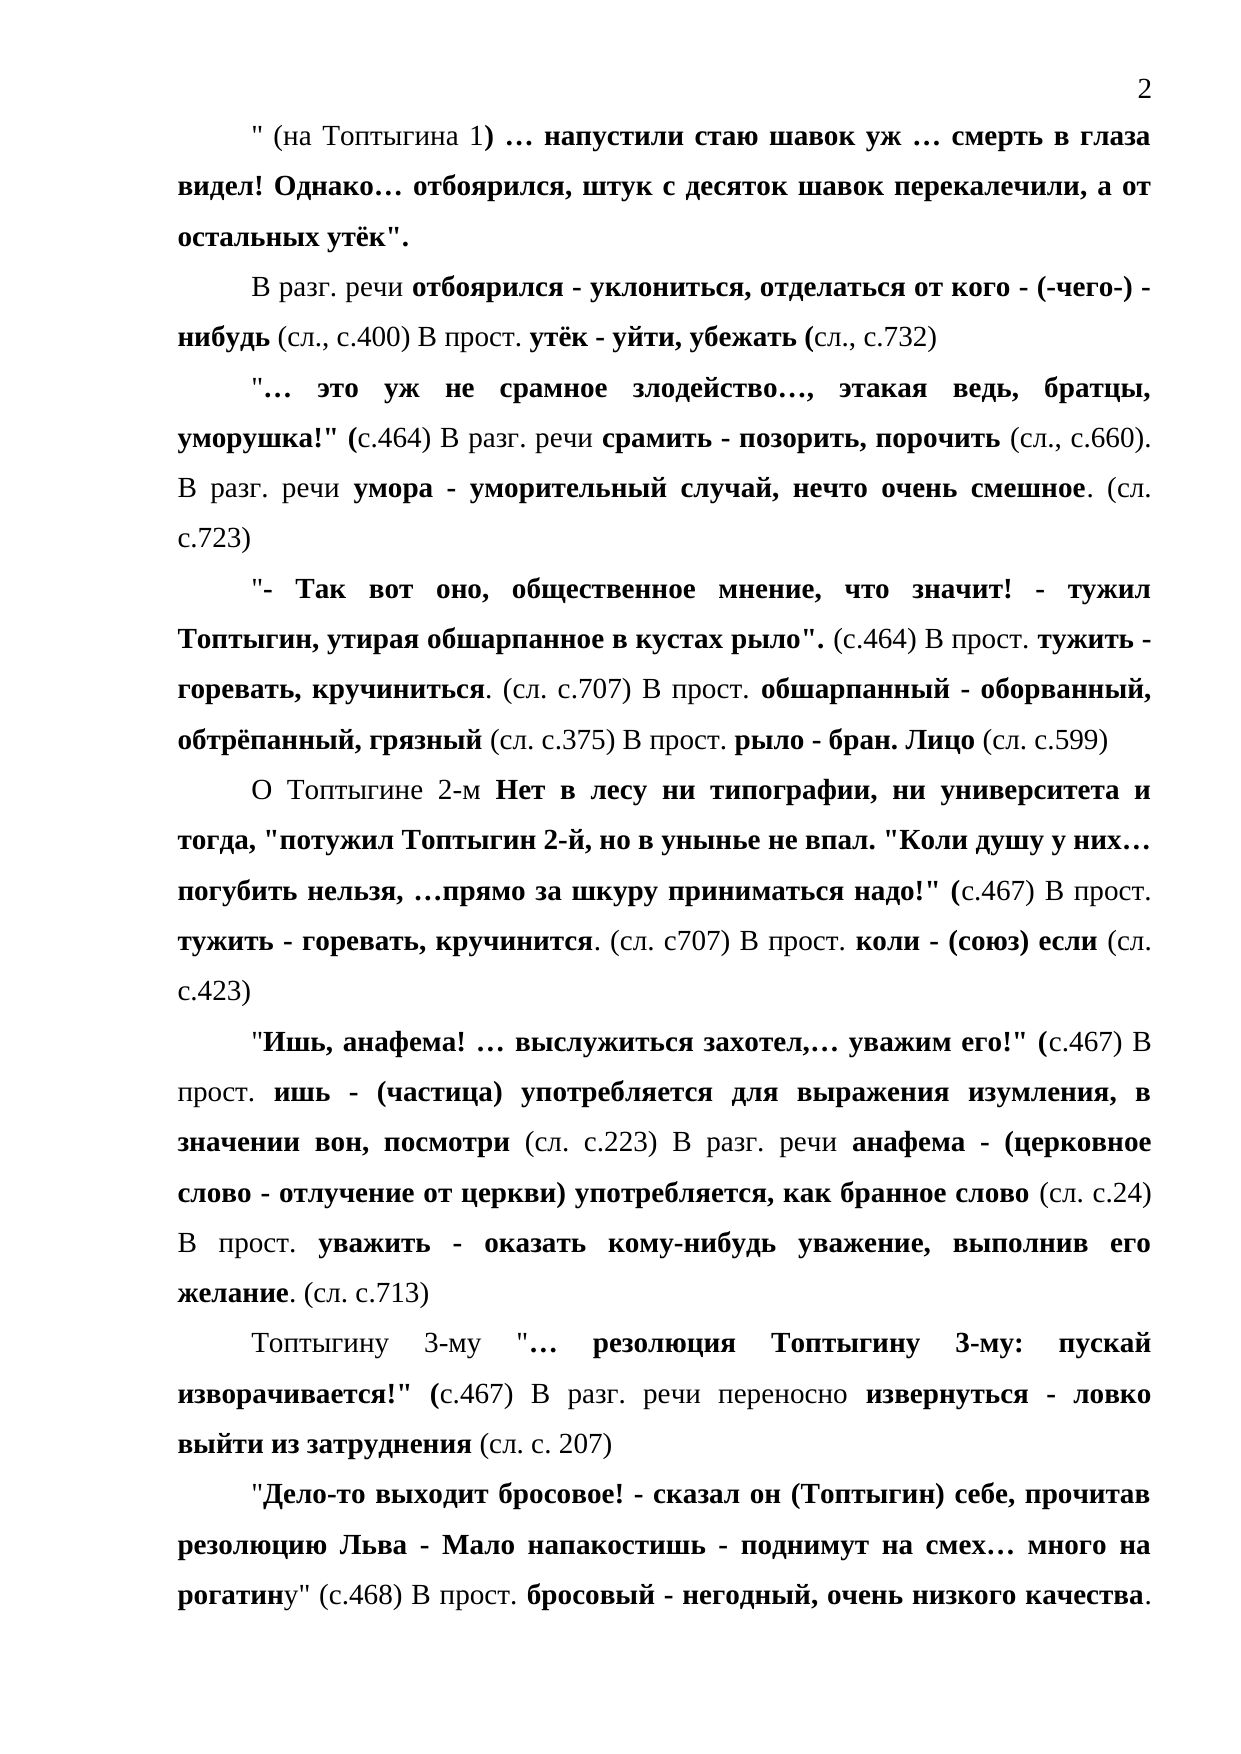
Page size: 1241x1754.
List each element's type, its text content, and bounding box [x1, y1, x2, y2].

text О Топтыгине 2-м Нет в лесу ни типографии, ни университета и тогда, "потужил Топтыгин 2-й, но в унынье не впал. "Коли душу у них… погубить нельзя, …прямо за шкуру приниматься надо!" (с.467) В прост. тужить - горевать, кручинится. (сл. с707) В прост. коли - (союз) если (сл. с.423) [177, 772, 1152, 1007]
text "… это уж не срамное злодейство…, этакая ведь, братцы, уморушка!" (с.464) В разг. речи срамить - позорить, порочить (сл., с.660). В разг. речи умора - уморительный случай, нечто очень смешное. (сл. с.723) [177, 370, 1152, 554]
text В разг. речи отбоярился - уклониться, отделаться от кого - (-чего-) - нибудь (сл., с.400) В прост. утёк - уйти, убежать (сл., с.732) [177, 269, 1152, 353]
text "- Так вот оно, общественное мнение, что значит! - тужил Топтыгин, утирая обшарпанное в кустах рыло". (с.464) В прост. тужить - горевать, кручиниться. (сл. с.707) В прост. обшарпанный - оборванный, обтрёпанный, грязный (сл. с.375) В прост. рыло - бран. Лицо (сл. с.599) [177, 571, 1152, 755]
text "Ишь, анафема! … выслужиться захотел,… уважим его!" (с.467) В прост. ишь - (частица) употребляется для выражения изумления, в значении вон, посмотри (сл. с.223) В разг. речи анафема - (церковное слово - отлучение от церкви) употребляется, как бранное слово (сл. с.24) В прост. уважить - оказать кому-нибудь уважение, выполнив его желание. (сл. с.713) [177, 1024, 1152, 1309]
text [177, 1477, 1152, 1611]
text " (на Топтыгина 1) … напустили стаю шавок уж … смерть в глаза видел! Однако… отбоярился, штук с десяток шавок перекалечили, а от остальных утёк". [177, 118, 1152, 252]
text Топтыгину 3-му "… резолюция Топтыгину 3-му: пускай изворачивается!" (с.467) В разг. речи переносно извернуться - ловко выйти из затруднения (сл. с. 207) [177, 1326, 1152, 1460]
